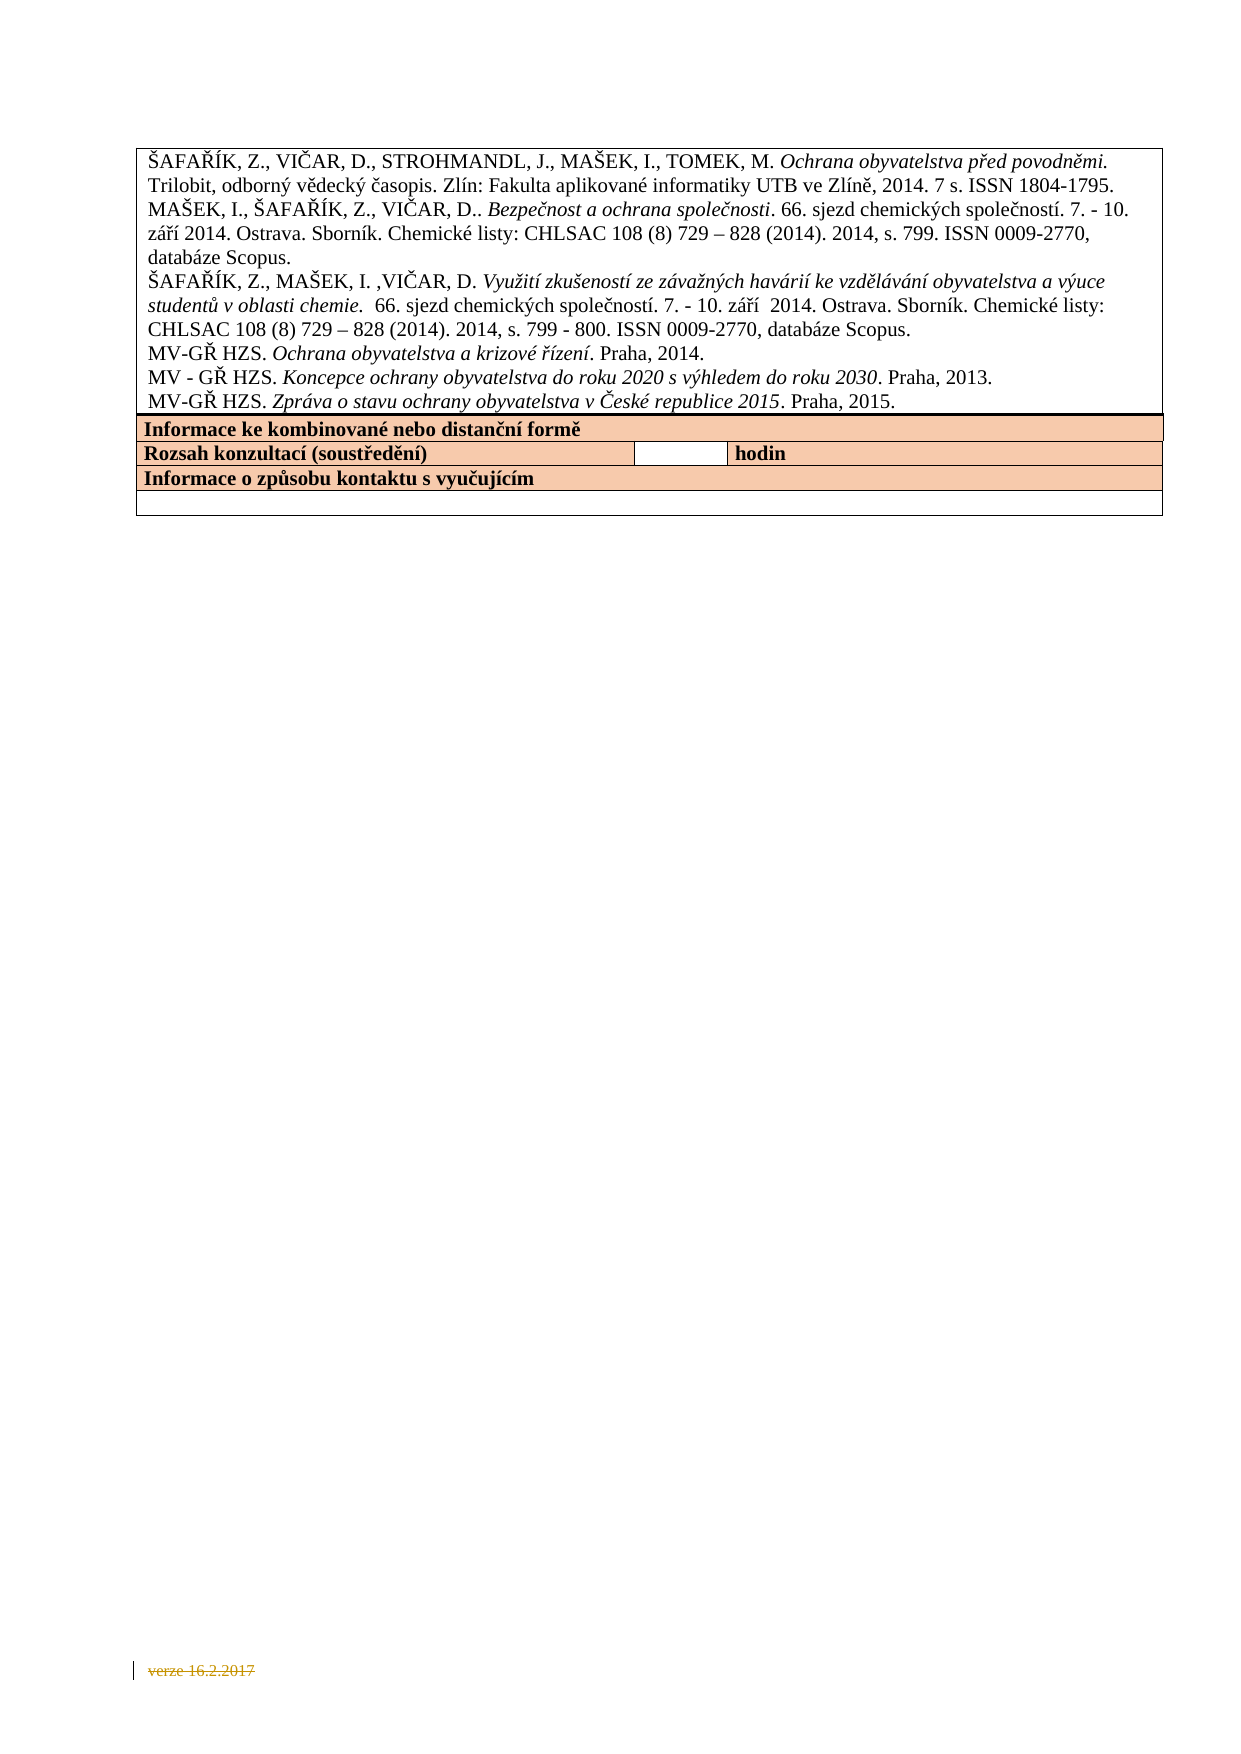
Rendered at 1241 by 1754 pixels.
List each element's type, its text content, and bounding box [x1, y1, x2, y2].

table_cell Informace ke kombinované nebo distanční formě [137, 416, 1163, 441]
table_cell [137, 149, 1162, 413]
table_cell Informace o způsobu kontaktu s vyučujícím [137, 466, 1162, 490]
table_cell [635, 442, 727, 465]
table_cell Rozsah konzultací (soustředění) [137, 442, 634, 465]
table_cell hodin [728, 442, 1162, 465]
table_cell [137, 491, 1162, 515]
